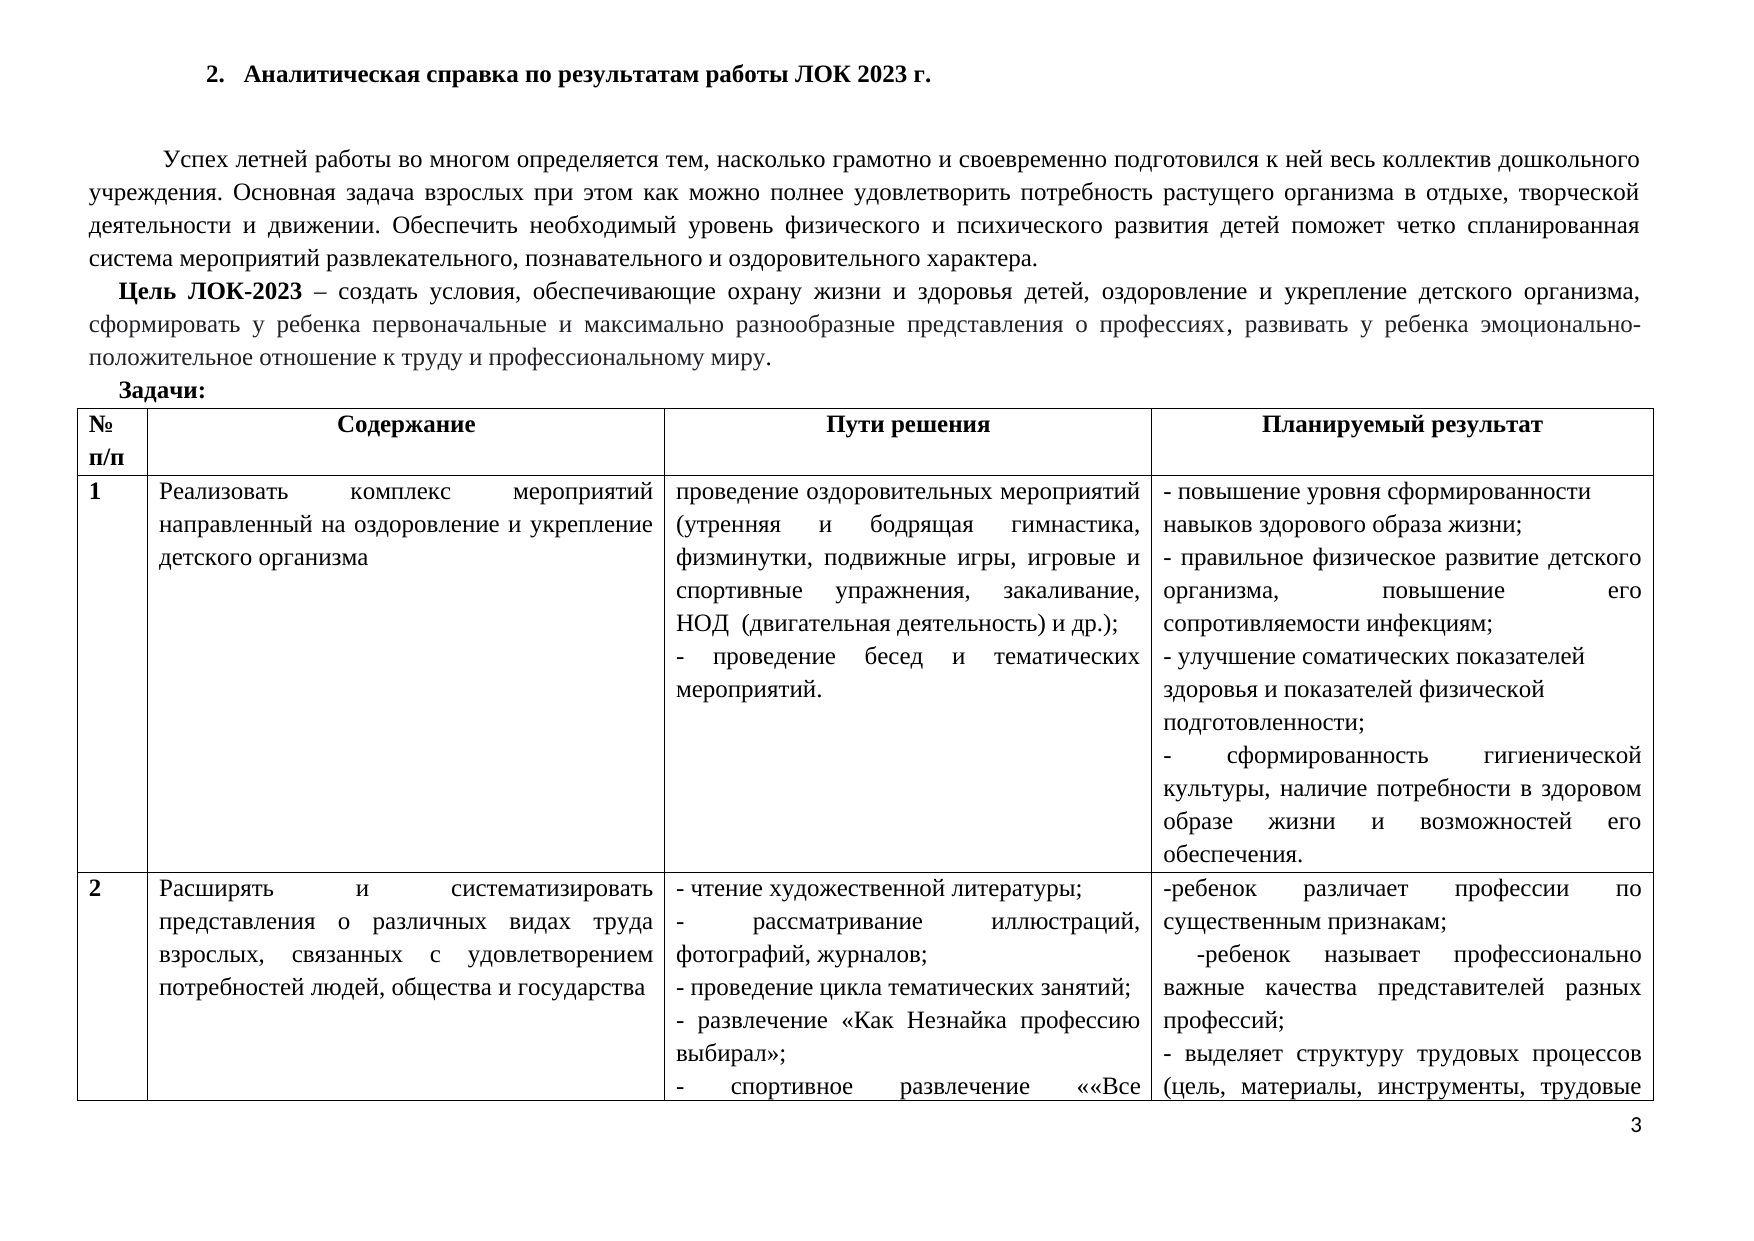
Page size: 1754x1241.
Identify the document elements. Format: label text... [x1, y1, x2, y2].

table_cell - повышение уровня сформированности навыков здорового образа жизни; - правильное физическое развитие детского организма, повышение его сопротивляемости инфекциям; - улучшение соматических показателей здоровья и показателей физической подготовленности; - сформированность гигиенической культуры, наличие потребности в здоровом образе жизни и возможностей его обеспечения. [1152, 476, 1653, 872]
text Успех летней работы во многом определяется тем, насколько грамотно и своевременно подготовился к ней весь коллектив дошкольного учреждения. Основная задача взрослых при этом как можно полнее удовлетворить потребность растущего организма в отдыхе, творческой деятельности и движении. Обеспечить необходимый уровень физического и психического развития детей поможет четко спланированная система мероприятий развлекательного, познавательного и оздоровительного характера. [89, 144, 1642, 272]
table_header Пути решения [665, 409, 1151, 475]
table_cell проведение оздоровительных мероприятий (утренняя и бодрящая гимнастика, физминутки, подвижные игры, игровые и спортивные упражнения, закаливание, НОД (двигательная деятельность) и др.); - проведение бесед и тематических мероприятий. [665, 476, 1151, 872]
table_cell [1152, 873, 1653, 1099]
table_cell 2 [78, 873, 147, 1099]
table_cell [148, 873, 664, 1099]
table_header Планируемый результат [1152, 409, 1653, 475]
text Цель ЛОК-2023 – создать условия, обеспечивающие охрану жизни и здоровья детей, оздоровление и укрепление детского организма, сформировать у ребенка первоначальные и максимально разнообразные представления о профессиях, развивать у ребенка эмоционально-положительное отношение к труду и профессиональному миру. [89, 276, 1642, 371]
table_cell Реализовать комплекс мероприятий направленный на оздоровление и укрепление детского организма [148, 476, 664, 872]
table_cell 1 [78, 476, 147, 872]
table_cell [665, 873, 1151, 1099]
text Задачи: [89, 375, 1642, 404]
table_header Содержание [148, 409, 664, 475]
list Аналитическая справка по результатам работы ЛОК 2023 г. [206, 59, 1642, 88]
table_header № п/п [78, 409, 147, 475]
